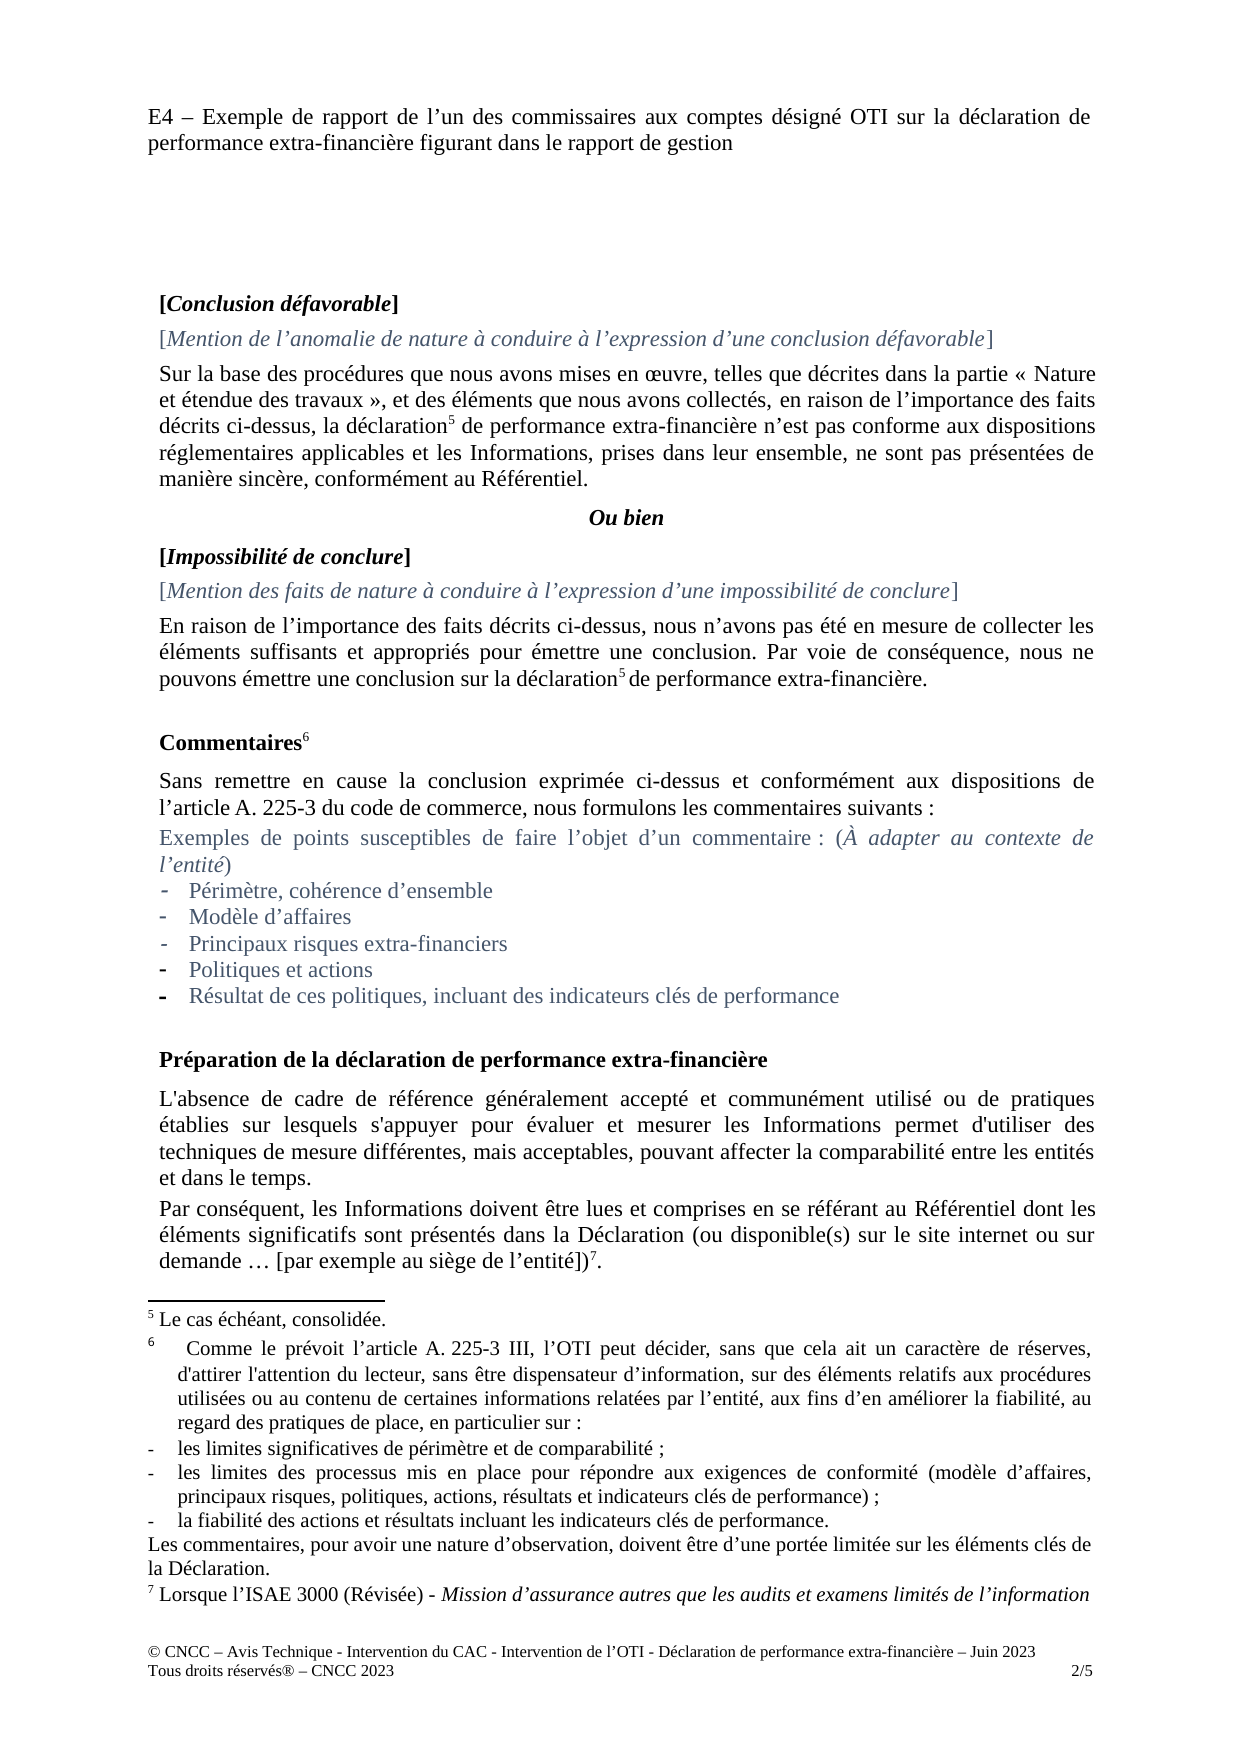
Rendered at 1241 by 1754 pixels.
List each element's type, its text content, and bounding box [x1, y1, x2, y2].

table_cell Préparation de la déclaration de performance extra-financière L'absence de cadre de référence généralement accepté et communément utilisé ou de pratiques établies sur lesquels s'appuyer pour évaluer et mesurer les Informations permet d'utiliser des techniques de mesure différentes, mais acceptables, pouvant affecter la comparabilité entre les entités et dans le temps. Par conséquent, les Informations doivent être lues et comprises en se référant au Référentiel dont les éléments significatifs sont présentés dans la Déclaration (ou disponible(s) sur le site internet ou sur demande … [par exemple au siège de l’entité]). [148, 1021, 1107, 1286]
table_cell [148, 185, 1107, 704]
table_cell Commentaires Sans remettre en cause la conclusion exprimée ci-dessus et conformément aux dispositions de l’article A. 225-3 du code de commerce, nous formulons les commentaires suivants : Exemples de points susceptibles de faire l’objet d’un commentaire : (à adapter au contexte de l’entité) Périmètre, cohérence d’ensemble Modèle d’affaires Principaux risques extra-financiers Politiques et actions Résultat de ces politiques, incluant des indicateurs clés de performance [148, 704, 1107, 1021]
